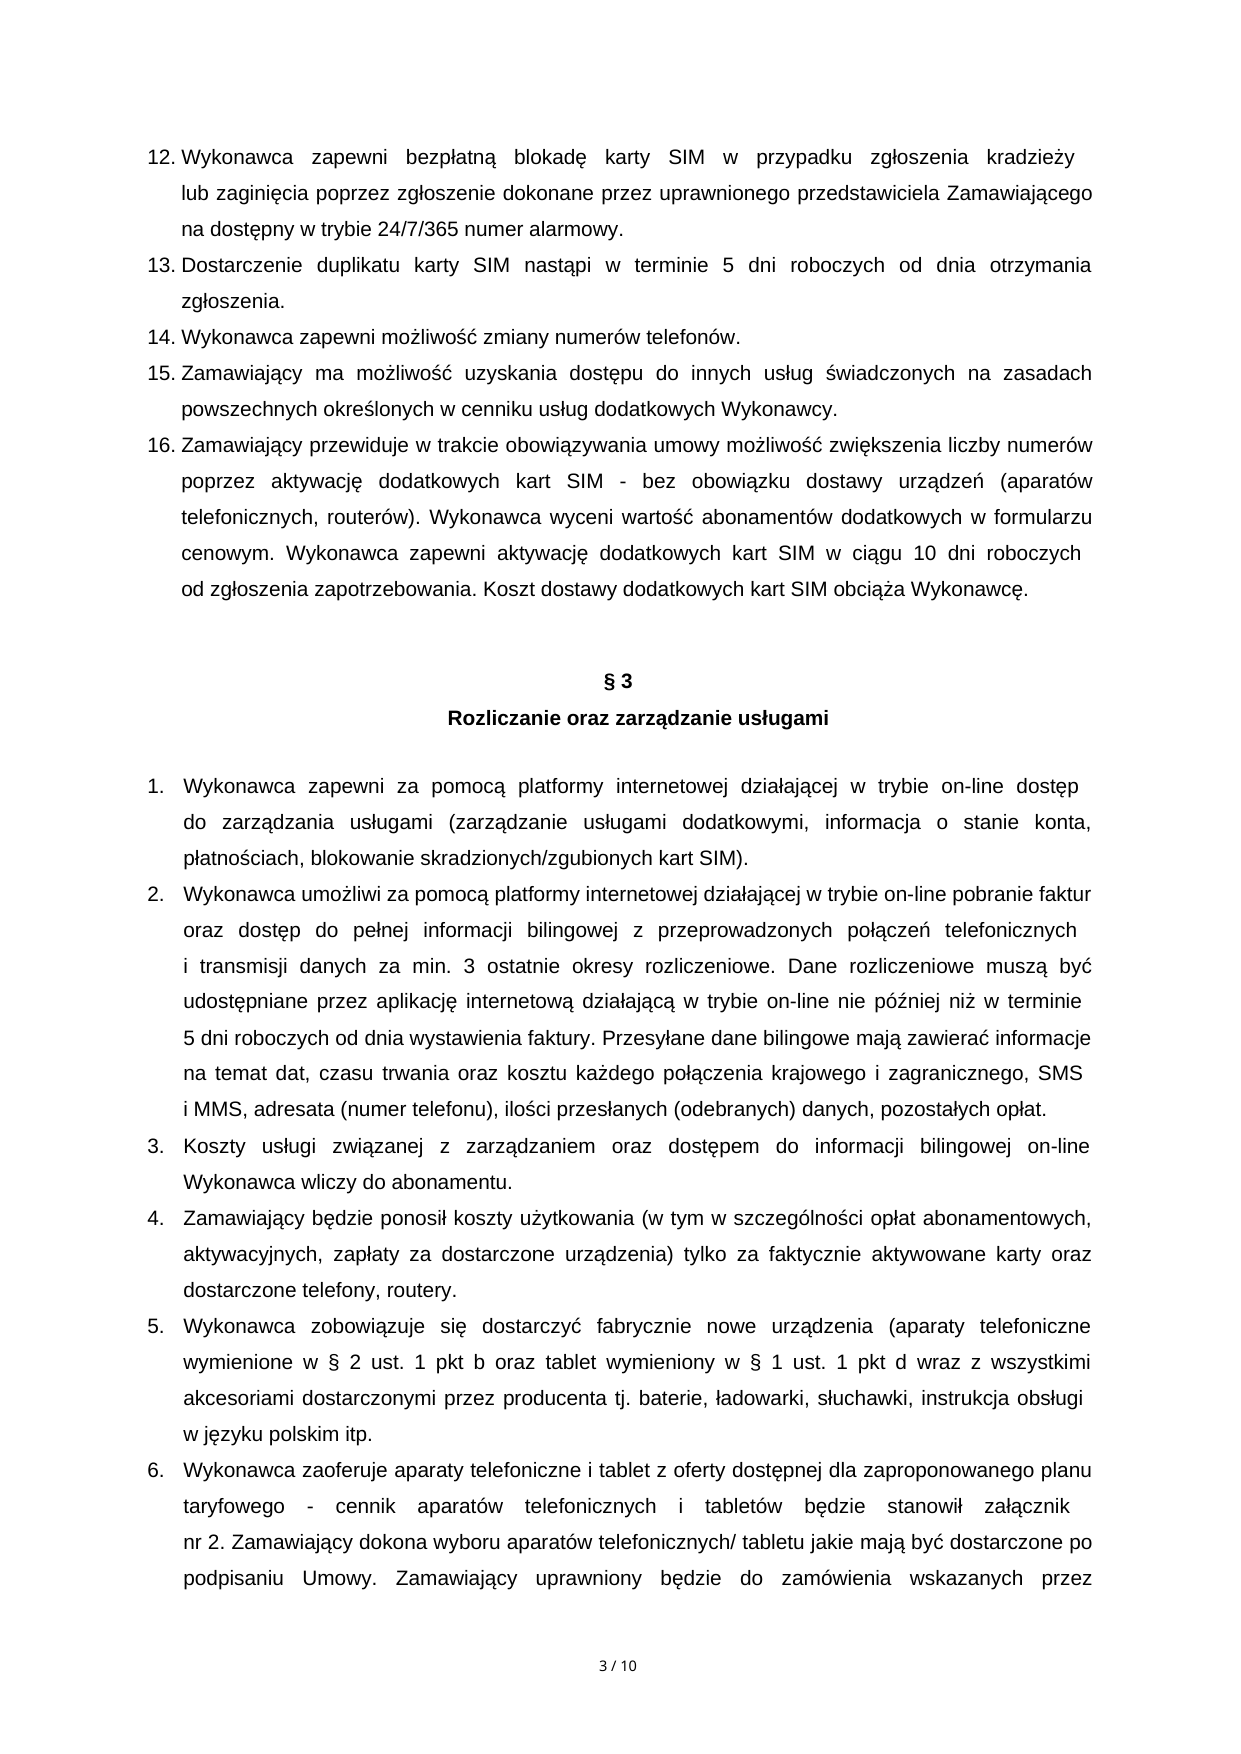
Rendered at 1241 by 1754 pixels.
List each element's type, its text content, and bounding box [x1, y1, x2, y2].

list Wykonawca umożliwi za pomocą platformy internetowej działającej w trybie on-line pobranie faktur oraz dostęp do pełnej informacji bilingowej z przeprowadzonych połączeń telefonicznych i transmisji danych za min. 3 ostatnie okresy rozliczeniowe. Dane rozliczeniowe muszą być udostępniane przez aplikację internetową działającą w trybie on-line nie później niż w terminie 5 dni roboczych od dnia wystawienia faktury. Przesyłane dane bilingowe mają zawierać informacje na temat dat, czasu trwania oraz kosztu każdego połączenia krajowego i zagranicznego, SMS i MMS, adresata (numer telefonu), ilości przesłanych (odebranych) danych, pozostałych opłat. [147, 882, 1093, 1121]
list Wykonawca zapewni za pomocą platformy internetowej działającej w trybie on-line dostęp do zarządzania usługami (zarządzanie usługami dodatkowymi, informacja o stanie konta, płatnościach, blokowanie skradzionych/zgubionych kart SIM). [147, 774, 1092, 869]
list Zamawiający przewiduje w trakcie obowiązywania umowy możliwość zwiększenia liczby numerów poprzez aktywację dodatkowych kart SIM - bez obowiązku dostawy urządzeń (aparatów telefonicznych, routerów). Wykonawca wyceni wartość abonamentów dodatkowych w formularzu cenowym. Wykonawca zapewni aktywację dodatkowych kart SIM w ciągu 10 dni roboczych od zgłoszenia zapotrzebowania. Koszt dostawy dodatkowych kart SIM obciąża Wykonawcę. [147, 433, 1093, 601]
list Wykonawca zobowiązuje się dostarczyć fabrycznie nowe urządzenia (aparaty telefoniczne wymienione w § 2 ust. 1 pkt b oraz tablet wymieniony w § 1 ust. 1 pkt d wraz z wszystkimi akcesoriami dostarczonymi przez producenta tj. baterie, ładowarki, słuchawki, instrukcja obsługi w języku polskim itp. [147, 1314, 1092, 1446]
list Wykonawca zapewni bezpłatną blokadę karty SIM w przypadku zgłoszenia kradzieży lub zaginięcia poprzez zgłoszenie dokonane przez uprawnionego przedstawiciela Zamawiającego na dostępny w trybie 24/7/365 numer alarmowy. [147, 145, 1093, 241]
list Wykonawca zapewni możliwość zmiany numerów telefonów. [147, 325, 1093, 349]
list Dostarczenie duplikatu karty SIM nastąpi w terminie 5 dni roboczych od dnia otrzymania zgłoszenia. [147, 253, 1093, 313]
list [147, 1458, 1093, 1589]
text Rozliczanie oraz zarządzanie usługami [183, 706, 1093, 730]
list Zamawiający ma możliwość uzyskania dostępu do innych usług świadczonych na zasadach powszechnych określonych w cenniku usług dodatkowych Wykonawcy. [147, 361, 1093, 421]
list Zamawiający będzie ponosił koszty użytkowania (w tym w szczególności opłat abonamentowych, aktywacyjnych, zapłaty za dostarczone urządzenia) tylko za faktycznie aktywowane karty oraz dostarczone telefony, routery. [147, 1206, 1093, 1301]
text § 3 [603, 669, 1093, 693]
list Koszty usługi związanej z zarządzaniem oraz dostępem do informacji bilingowej on-line Wykonawca wliczy do abonamentu. [147, 1134, 1091, 1193]
